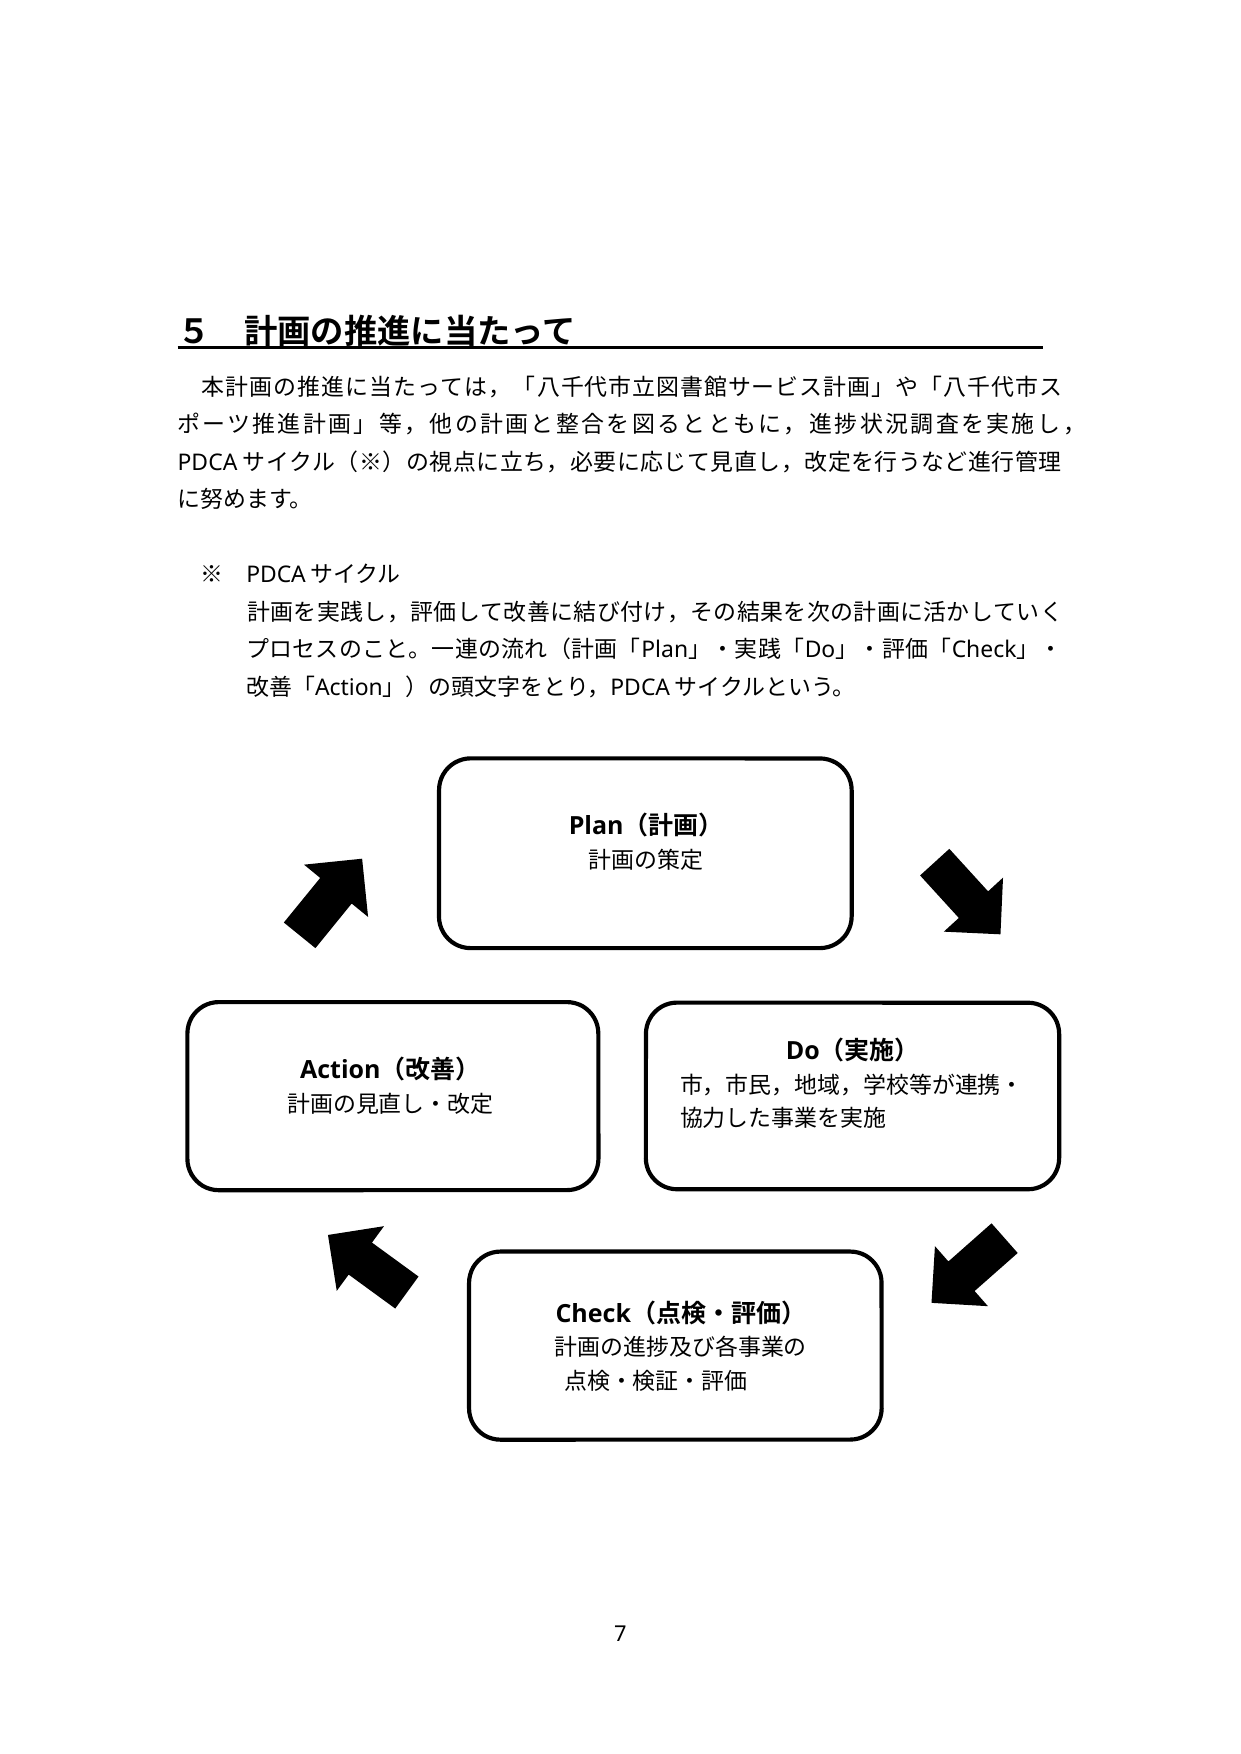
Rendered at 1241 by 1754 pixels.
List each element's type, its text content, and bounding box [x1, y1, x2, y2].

text 計画を実践し，評価して改善に結び付け，その結果を次の計画に活かしていくプロセスのこと。一連の流れ（計画「Plan」・実践「Do」・評価「Check」・改善「Action」）の頭文字をとり，PDCAサイクルという。 [177, 592, 1063, 704]
text ※ PDCAサイクル [177, 554, 1063, 592]
text 本計画の推進に当たっては，「八千代市立図書館サービス計画」や「八千代市スポーツ推進計画」等，他の計画と整合を図るとともに，進捗状況調査を実施し，PDCAサイクル（※）の視点に立ち，必要に応じて見直し，改定を行うなど進行管理に努めます。 [177, 367, 1063, 517]
text ５ 計画の推進に当たって [177, 292, 1063, 367]
